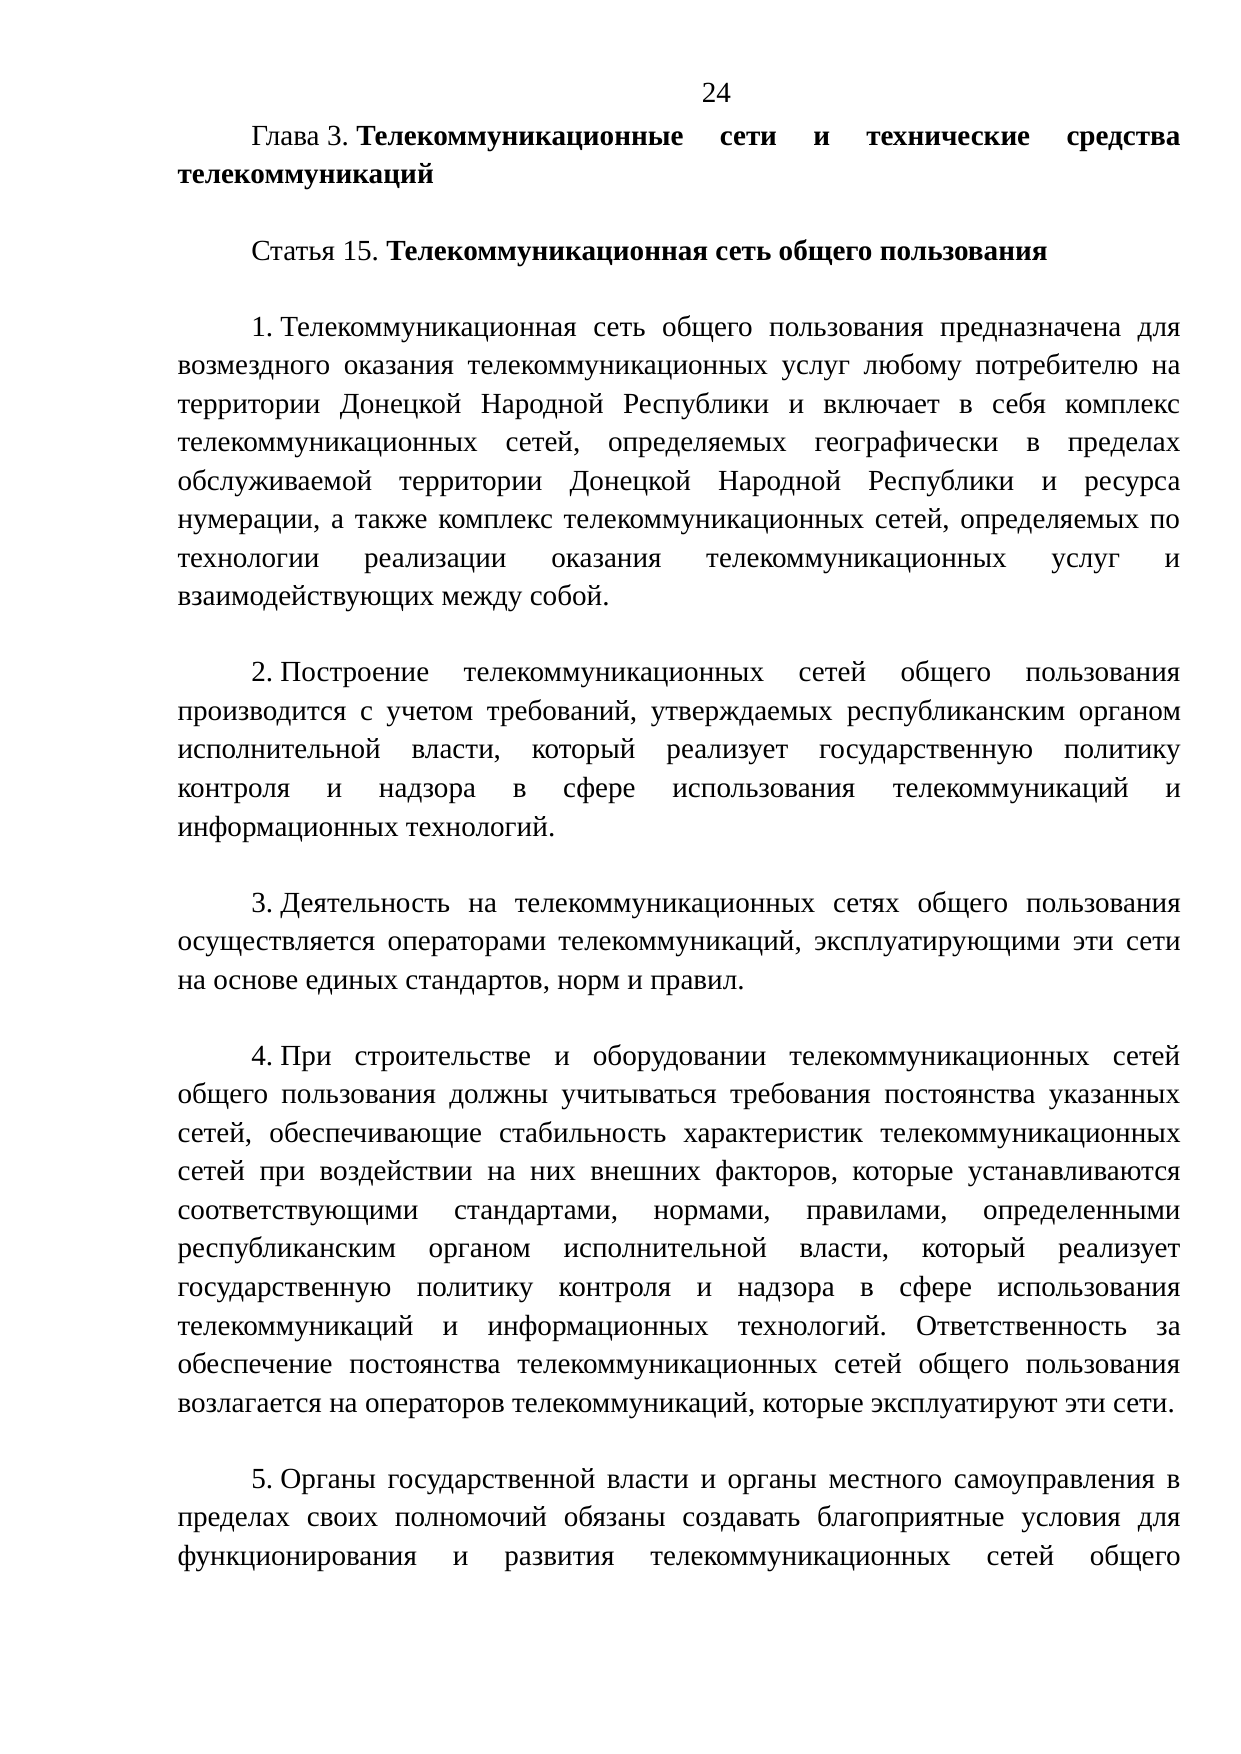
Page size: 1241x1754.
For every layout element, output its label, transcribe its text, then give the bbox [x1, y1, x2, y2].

text 3. Деятельность на телекоммуникационных сетях общего пользования осуществляется операторами телекоммуникаций, эксплуатирующими эти сети на основе единых стандартов, норм и правил. [177, 885, 1181, 995]
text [177, 1461, 1181, 1571]
subtitle Статья 15. Телекоммуникационная сеть общего пользования [177, 233, 1181, 266]
text 4. При строительстве и оборудовании телекоммуникационных сетей общего пользования должны учитываться требования постоянства указанных сетей, обеспечивающие стабильность характеристик телекоммуникационных сетей при воздействии на них внешних факторов, которые устанавливаются соответствующими стандартами, нормами, правилами, определенными республиканским органом исполнительной власти, который реализует государственную политику контроля и надзора в сфере использования телекоммуникаций и информационных технологий. Ответственность за обеспечение постоянства телекоммуникационных сетей общего пользования возлагается на операторов телекоммуникаций, которые эксплуатируют эти сети. [177, 1038, 1181, 1418]
text 2. Построение телекоммуникационных сетей общего пользования производится с учетом требований, утверждаемых республиканским органом исполнительной власти, который реализует государственную политику контроля и надзора в сфере использования телекоммуникаций и информационных технологий. [177, 654, 1181, 842]
subtitle Глава 3. Телекоммуникационные сети и технические средства телекоммуникаций [177, 118, 1181, 190]
text 1. Телекоммуникационная сеть общего пользования предназначена для возмездного оказания телекоммуникационных услуг любому потребителю на территории Донецкой Народной Республики и включает в себя комплекс телекоммуникационных сетей, определяемых географически в пределах обслуживаемой территории Донецкой Народной Республики и ресурса нумерации, а также комплекс телекоммуникационных сетей, определяемых по технологии реализации оказания телекоммуникационных услуг и взаимодействующих между собой. [177, 309, 1181, 612]
